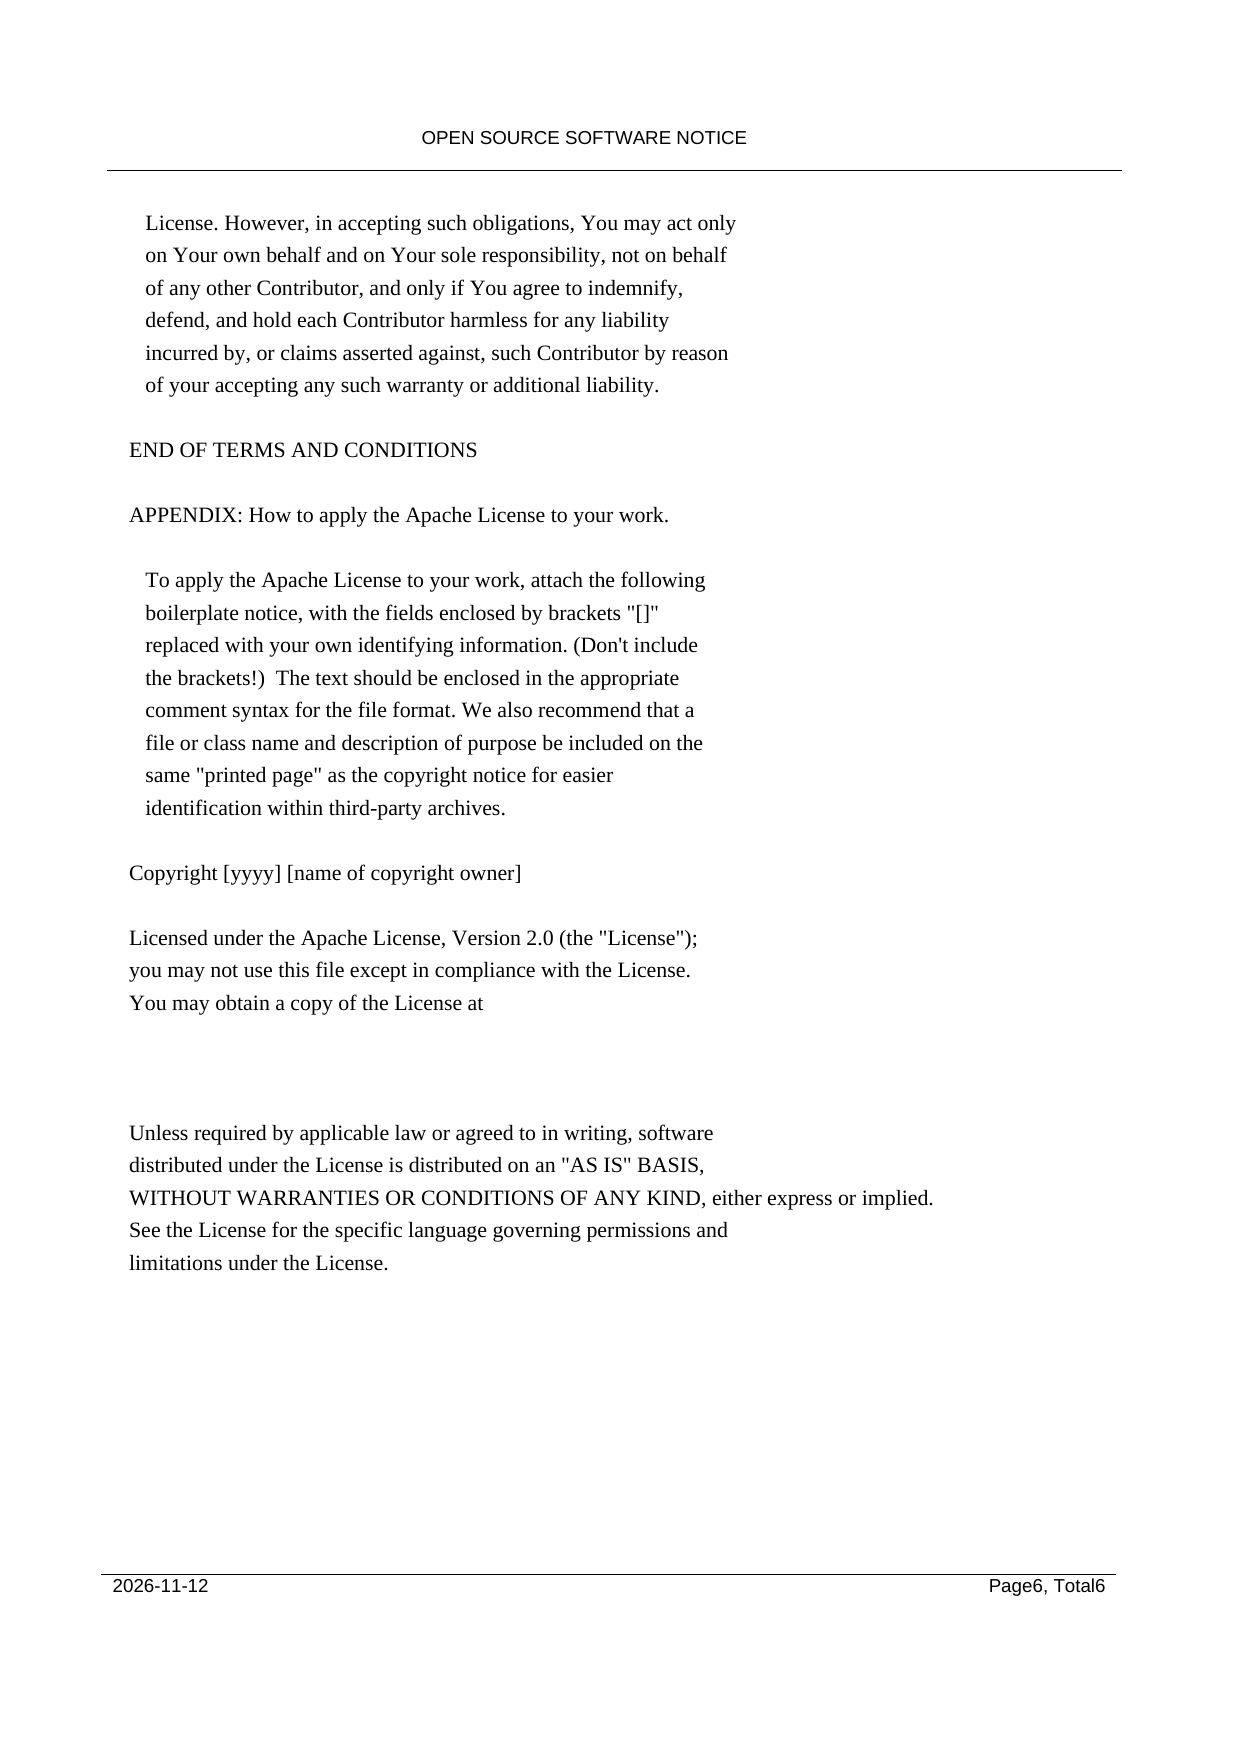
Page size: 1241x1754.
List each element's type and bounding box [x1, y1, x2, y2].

text [112, 206, 1128, 1279]
